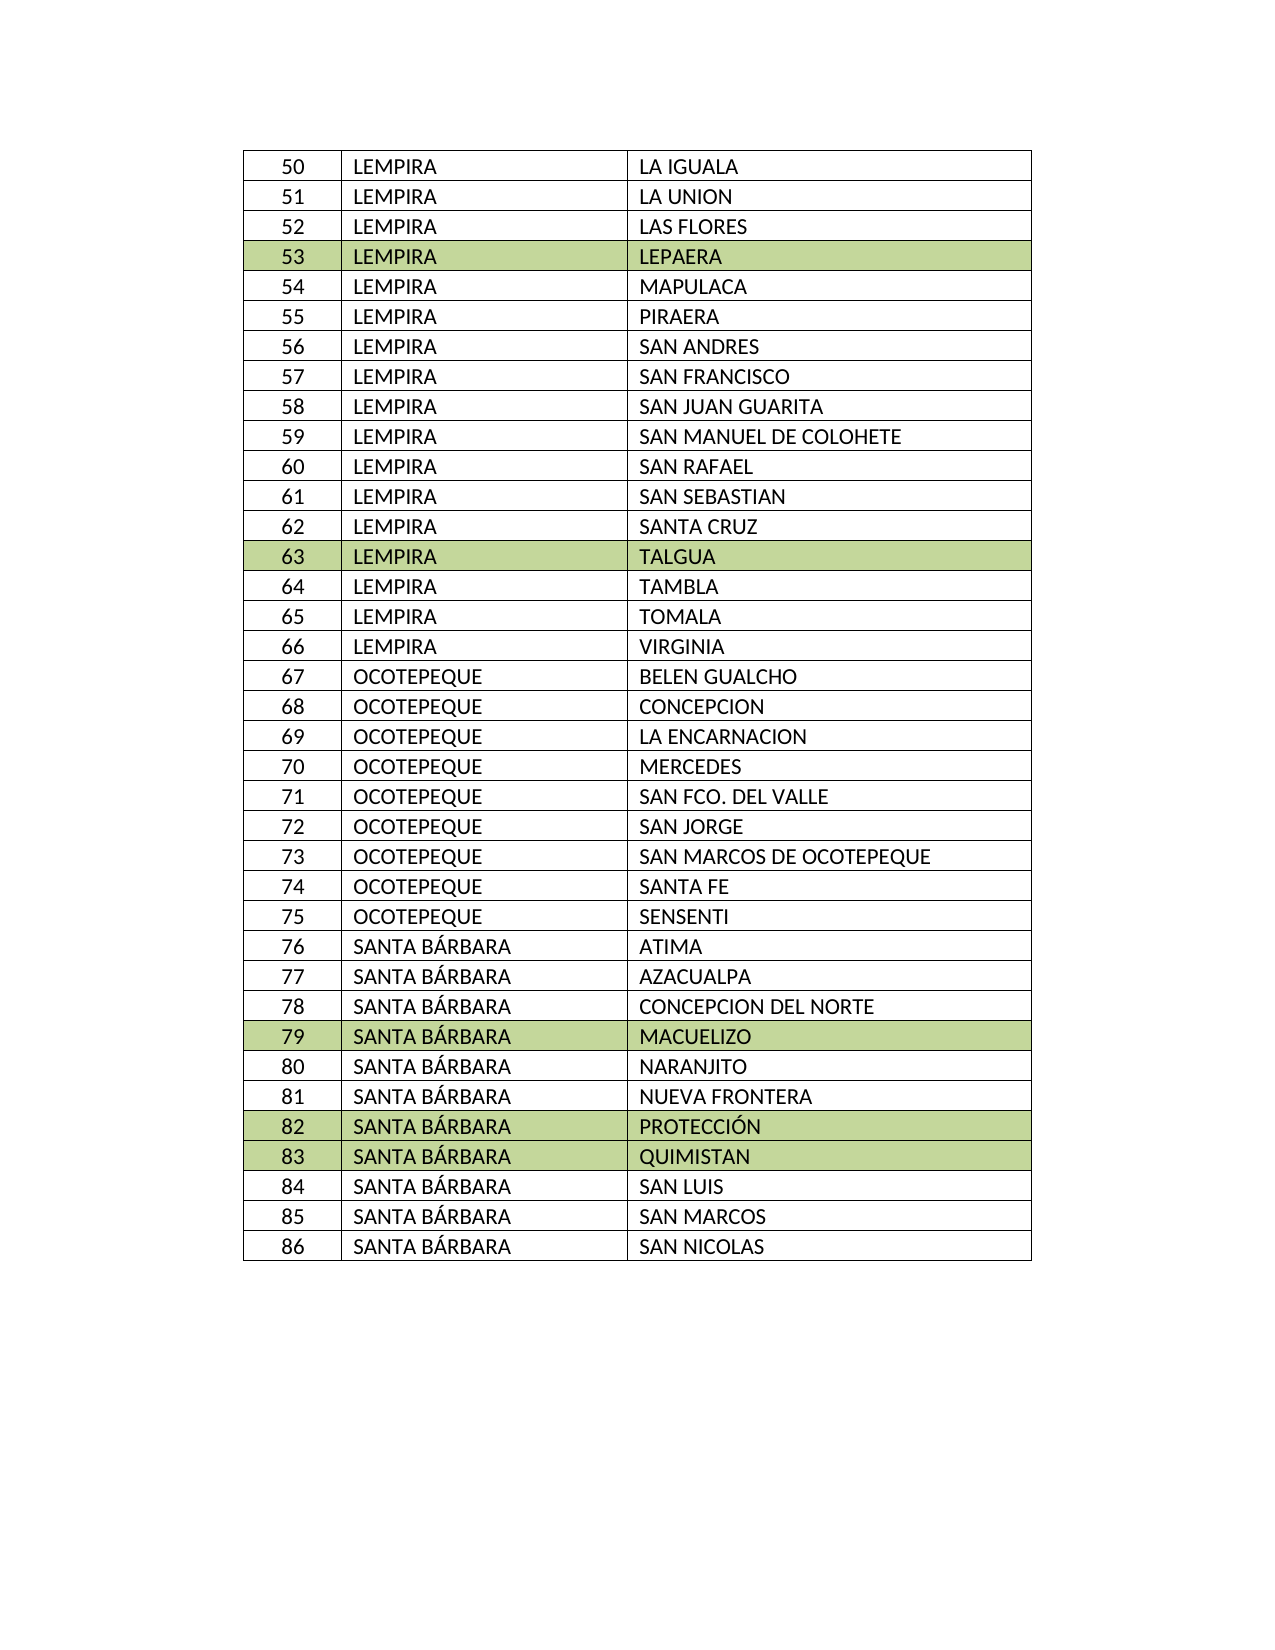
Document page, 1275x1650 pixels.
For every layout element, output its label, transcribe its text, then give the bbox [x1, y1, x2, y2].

table_cell LA UNION [628, 181, 1031, 210]
table_cell 52 [244, 211, 341, 240]
table_cell LEMPIRA [342, 331, 627, 360]
table_cell AZACUALPA [628, 961, 1031, 990]
table_cell CONCEPCION DEL NORTE [628, 991, 1031, 1020]
table_cell OCOTEPEQUE [342, 811, 627, 840]
table_cell SANTA BÁRBARA [342, 1231, 627, 1260]
table_cell SAN MARCOS DE OCOTEPEQUE [628, 841, 1031, 870]
table_cell 58 [244, 391, 341, 420]
table_cell LEMPIRA [342, 391, 627, 420]
table_cell 82 [244, 1111, 341, 1140]
table_cell 62 [244, 511, 341, 540]
table_cell SANTA BÁRBARA [342, 931, 627, 960]
table_cell CONCEPCION [628, 691, 1031, 720]
table_cell 75 [244, 901, 341, 930]
table_cell LEMPIRA [342, 451, 627, 480]
table_cell SANTA FE [628, 871, 1031, 900]
table_cell LEPAERA [628, 241, 1031, 270]
table_cell LEMPIRA [342, 181, 627, 210]
table_cell 80 [244, 1051, 341, 1080]
table_cell MACUELIZO [628, 1021, 1031, 1050]
table_cell SAN ANDRES [628, 331, 1031, 360]
table_cell LEMPIRA [342, 361, 627, 390]
table_cell 69 [244, 721, 341, 750]
table_cell LEMPIRA [342, 571, 627, 600]
table_cell MAPULACA [628, 271, 1031, 300]
table_cell SAN SEBASTIAN [628, 481, 1031, 510]
table_cell OCOTEPEQUE [342, 781, 627, 810]
table_cell SAN MARCOS [628, 1201, 1031, 1230]
table_cell SANTA BÁRBARA [342, 991, 627, 1020]
table_cell 65 [244, 601, 341, 630]
table_cell 85 [244, 1201, 341, 1230]
table_cell 72 [244, 811, 341, 840]
table_cell OCOTEPEQUE [342, 841, 627, 870]
table_cell 84 [244, 1171, 341, 1200]
table_cell TAMBLA [628, 571, 1031, 600]
table_cell LEMPIRA [342, 631, 627, 660]
table_cell SAN JORGE [628, 811, 1031, 840]
table_cell SAN RAFAEL [628, 451, 1031, 480]
table_cell SENSENTI [628, 901, 1031, 930]
table_cell SANTA BÁRBARA [342, 961, 627, 990]
table_cell 70 [244, 751, 341, 780]
table_cell 50 [244, 151, 341, 180]
table_cell 83 [244, 1141, 341, 1170]
table_cell ATIMA [628, 931, 1031, 960]
table_cell OCOTEPEQUE [342, 721, 627, 750]
table_cell 57 [244, 361, 341, 390]
table_cell 54 [244, 271, 341, 300]
table_cell SANTA BÁRBARA [342, 1201, 627, 1230]
table_cell VIRGINIA [628, 631, 1031, 660]
table_cell LEMPIRA [342, 151, 627, 180]
table_cell SAN JUAN GUARITA [628, 391, 1031, 420]
table_cell SANTA BÁRBARA [342, 1021, 627, 1050]
table_cell OCOTEPEQUE [342, 691, 627, 720]
table_cell OCOTEPEQUE [342, 751, 627, 780]
table_cell 51 [244, 181, 341, 210]
table_cell SANTA BÁRBARA [342, 1171, 627, 1200]
table_cell OCOTEPEQUE [342, 661, 627, 690]
table_cell 74 [244, 871, 341, 900]
table_cell 77 [244, 961, 341, 990]
table_cell LA ENCARNACION [628, 721, 1031, 750]
table_cell BELEN GUALCHO [628, 661, 1031, 690]
table_cell LA IGUALA [628, 151, 1031, 180]
table_cell 60 [244, 451, 341, 480]
table_cell TALGUA [628, 541, 1031, 570]
table_cell 66 [244, 631, 341, 660]
table_cell LEMPIRA [342, 241, 627, 270]
table_cell SAN LUIS [628, 1171, 1031, 1200]
table_cell LEMPIRA [342, 601, 627, 630]
table_cell SANTA BÁRBARA [342, 1051, 627, 1080]
table_cell 53 [244, 241, 341, 270]
table_cell QUIMISTAN [628, 1141, 1031, 1170]
table_cell LAS FLORES [628, 211, 1031, 240]
table_cell SANTA BÁRBARA [342, 1081, 627, 1110]
table_cell 86 [244, 1231, 341, 1260]
table_cell LEMPIRA [342, 421, 627, 450]
table_cell 68 [244, 691, 341, 720]
table_cell 63 [244, 541, 341, 570]
table_cell 55 [244, 301, 341, 330]
table_cell SAN NICOLAS [628, 1231, 1031, 1260]
table_cell 71 [244, 781, 341, 810]
table_cell LEMPIRA [342, 211, 627, 240]
table_cell OCOTEPEQUE [342, 871, 627, 900]
table_cell 59 [244, 421, 341, 450]
table_cell 79 [244, 1021, 341, 1050]
table_cell TOMALA [628, 601, 1031, 630]
table_cell SAN FRANCISCO [628, 361, 1031, 390]
table_cell LEMPIRA [342, 271, 627, 300]
table_cell LEMPIRA [342, 481, 627, 510]
table_cell PIRAERA [628, 301, 1031, 330]
table_cell SANTA CRUZ [628, 511, 1031, 540]
table_cell LEMPIRA [342, 541, 627, 570]
table_cell 78 [244, 991, 341, 1020]
table_cell SAN MANUEL DE COLOHETE [628, 421, 1031, 450]
table_cell 67 [244, 661, 341, 690]
table_cell 73 [244, 841, 341, 870]
table_cell SANTA BÁRBARA [342, 1141, 627, 1170]
table_cell MERCEDES [628, 751, 1031, 780]
table_cell SANTA BÁRBARA [342, 1111, 627, 1140]
table_cell 76 [244, 931, 341, 960]
table_cell NUEVA FRONTERA [628, 1081, 1031, 1110]
table_cell 56 [244, 331, 341, 360]
table_cell 64 [244, 571, 341, 600]
table_cell LEMPIRA [342, 511, 627, 540]
table_cell NARANJITO [628, 1051, 1031, 1080]
table_cell PROTECCIÓN [628, 1111, 1031, 1140]
table_cell OCOTEPEQUE [342, 901, 627, 930]
table_cell 81 [244, 1081, 341, 1110]
table_cell SAN FCO. DEL VALLE [628, 781, 1031, 810]
table_cell 61 [244, 481, 341, 510]
table_cell LEMPIRA [342, 301, 627, 330]
